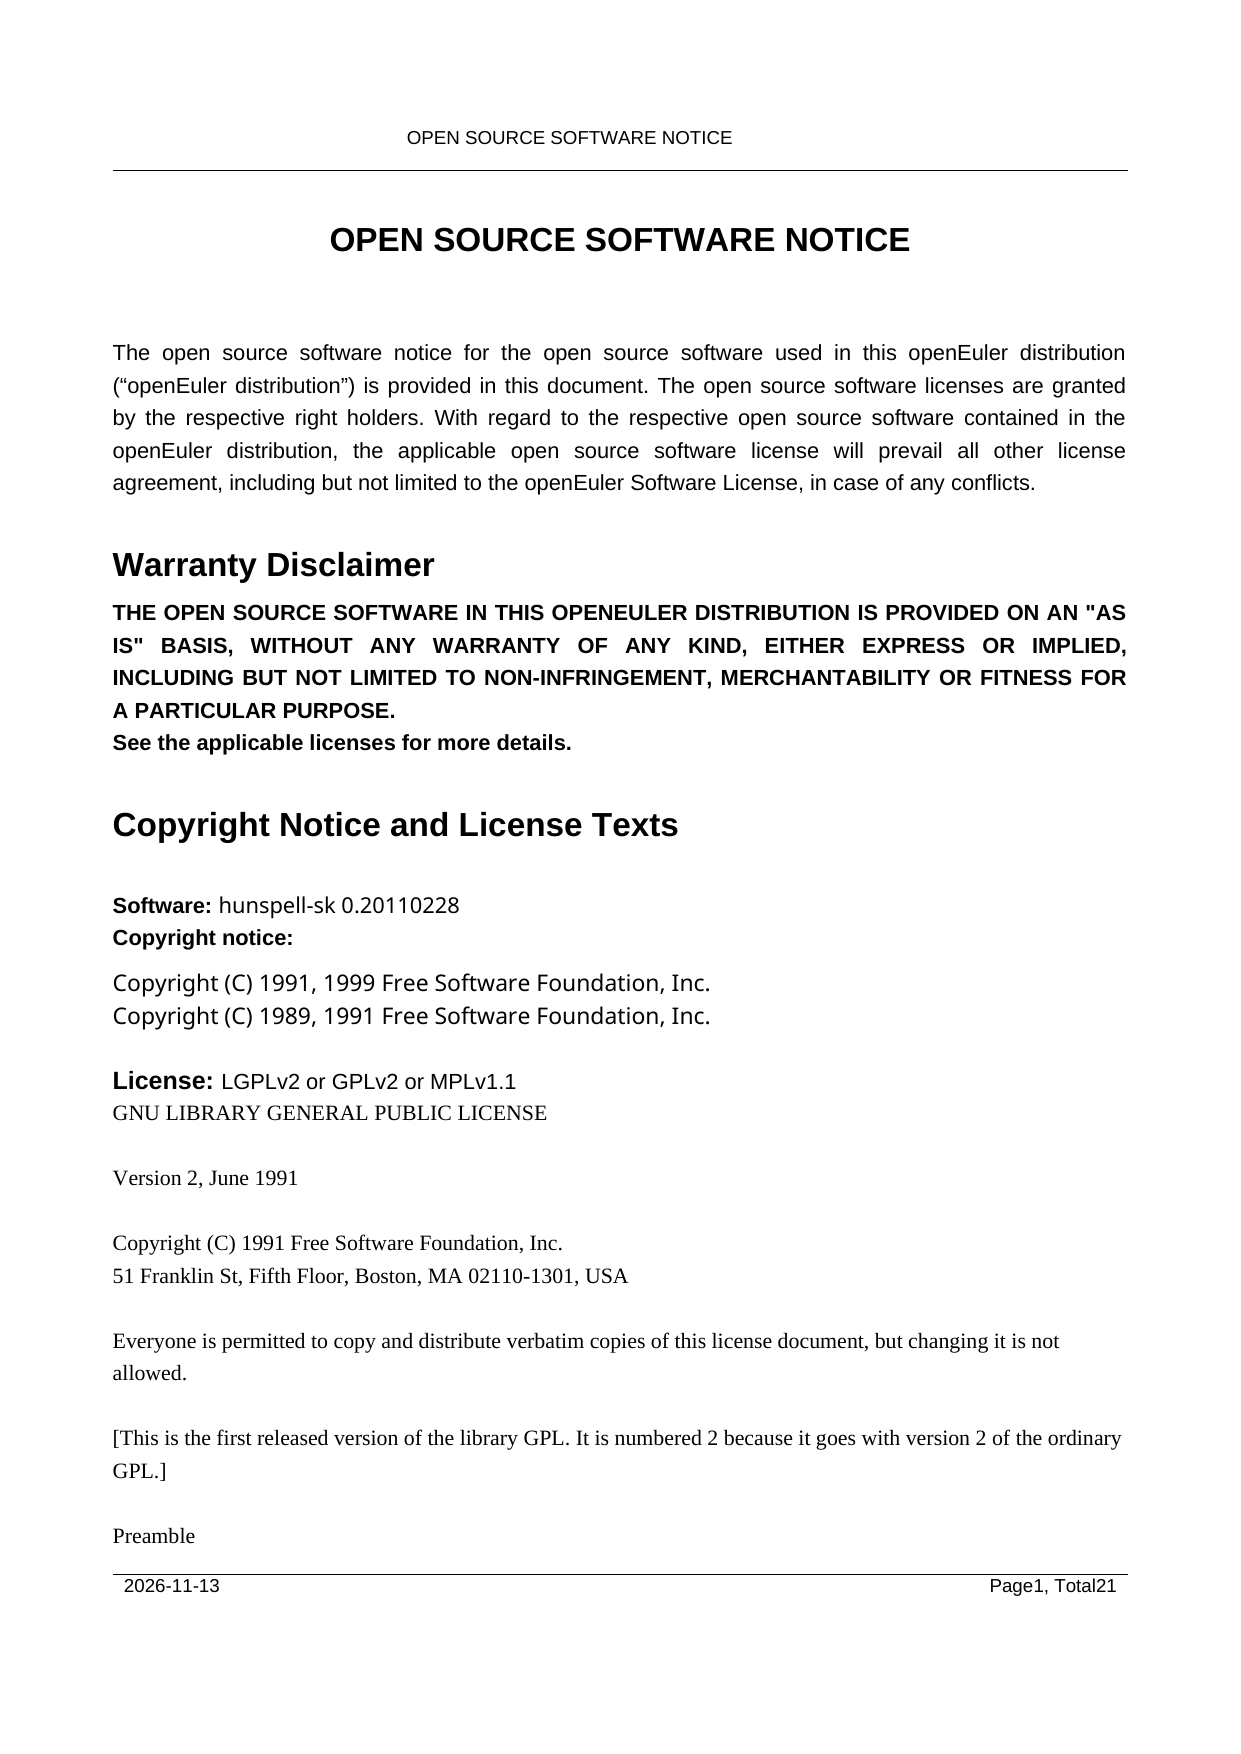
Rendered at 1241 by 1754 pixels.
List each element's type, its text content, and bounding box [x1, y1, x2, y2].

text Copyright (C) 1991, 1999 Free Software Foundation, Inc. Copyright (C) 1989, 1991 Free Software Foundation, Inc. [112, 966, 1128, 1031]
text Warranty Disclaimer [112, 531, 1128, 596]
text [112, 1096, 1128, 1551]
text OPEN SOURCE SOFTWARE NOTICE [112, 206, 1128, 271]
title Software: hunspell-sk 0.20110228 [112, 889, 1128, 921]
text The open source software notice for the open source software used in this openEuler distribution (“openEuler distribution”) is provided in this document. The open source software licenses are granted by the respective right holders. With regard to the respective open source software contained in the openEuler distribution, the applicable open source software license will prevail all other license agreement, including but not limited to the openEuler Software License, in case of any conflicts. [112, 336, 1128, 499]
text THE OPEN SOURCE SOFTWARE IN THIS OPENEULER DISTRIBUTION IS PROVIDED ON AN "AS IS" BASIS, WITHOUT ANY WARRANTY OF ANY KIND, EITHER EXPRESS OR IMPLIED, INCLUDING BUT NOT LIMITED TO NON-INFRINGEMENT, MERCHANTABILITY OR FITNESS FOR A PARTICULAR PURPOSE. See the applicable licenses for more details. [112, 596, 1128, 759]
text License: LGPLv2 or GPLv2 or MPLv1.1 [112, 1064, 1128, 1096]
text Copyright notice: [112, 921, 1128, 954]
text Copyright Notice and License Texts [112, 791, 1128, 856]
